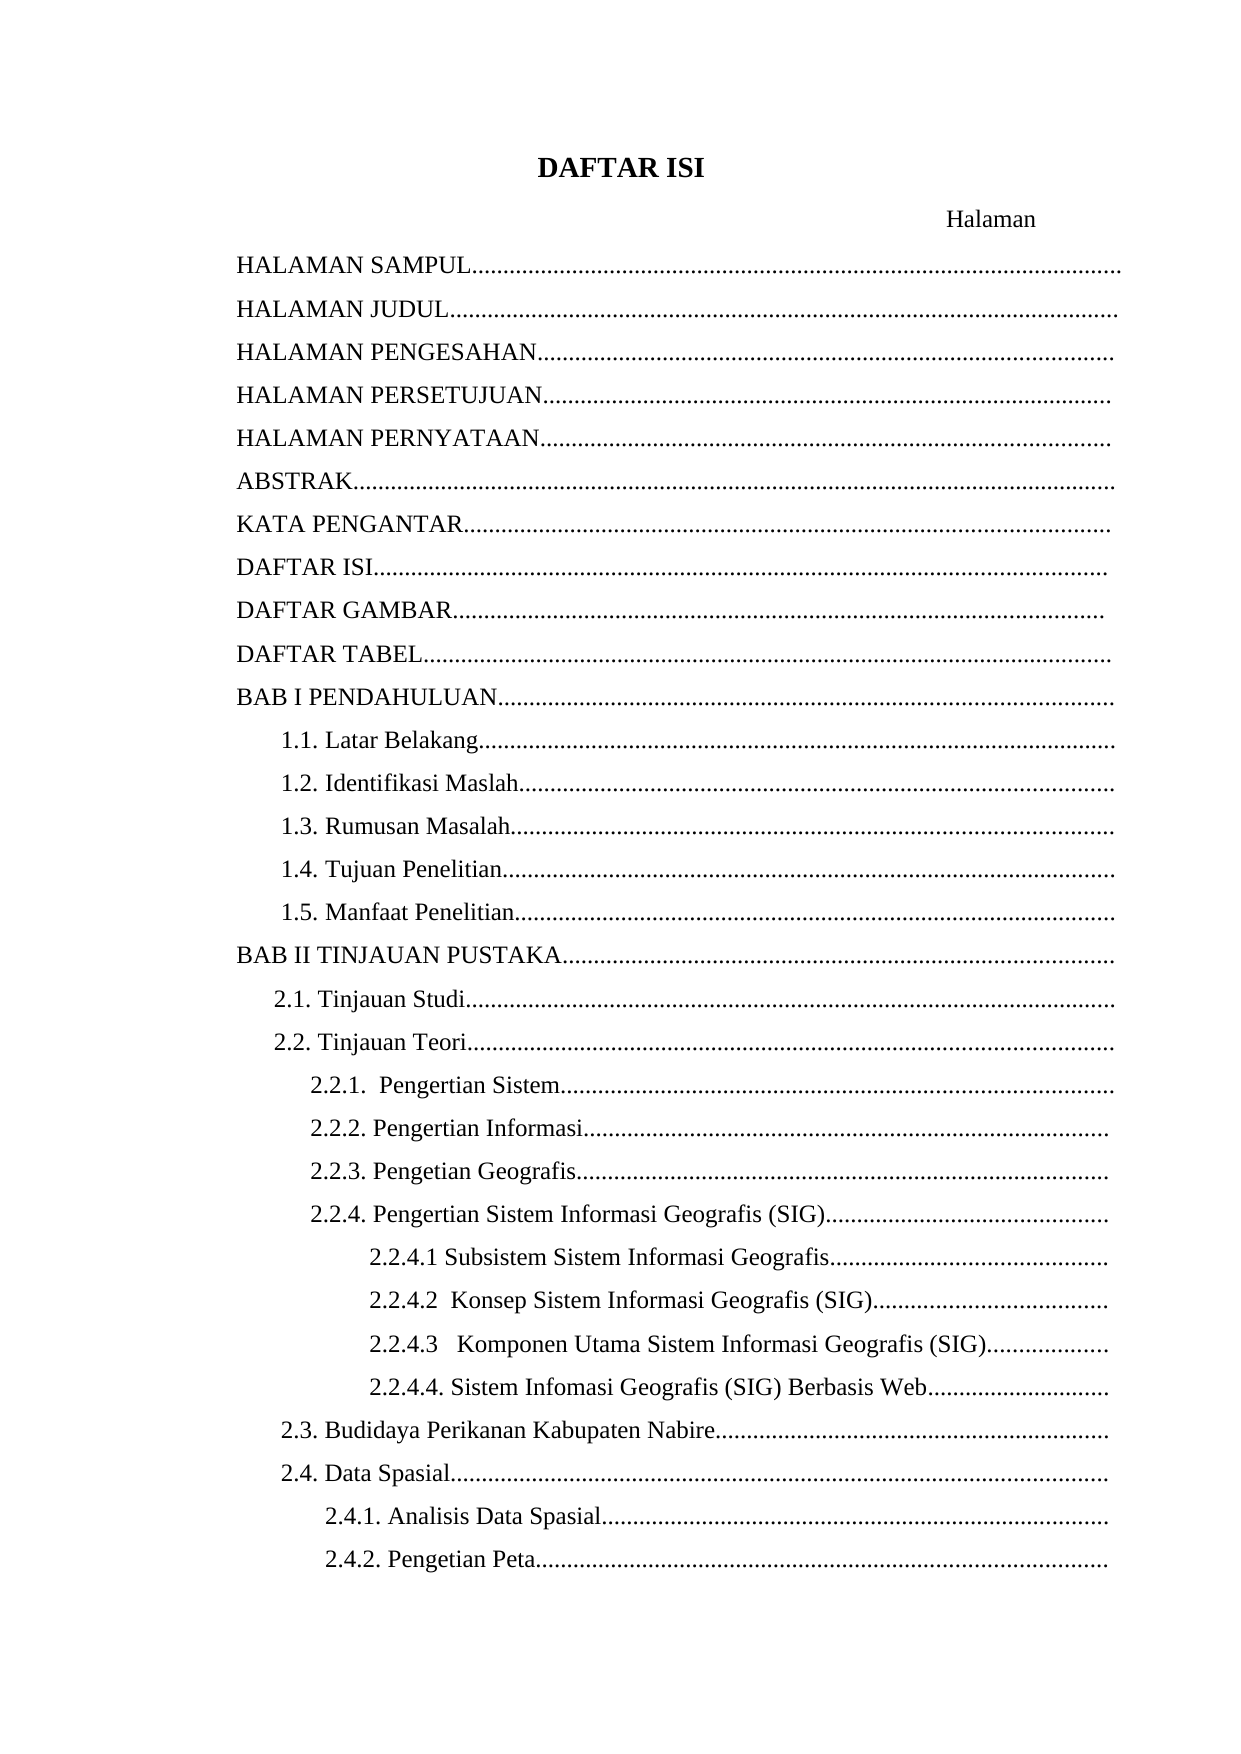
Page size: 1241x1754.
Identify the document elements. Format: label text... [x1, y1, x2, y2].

text KATA PENGANTAR vi [236, 509, 1063, 538]
list 2.2.3. Pengetian Geografis 11 [310, 1156, 1063, 1185]
list 2.2. Tinjauan Teori 9 [274, 1027, 1063, 1056]
list 2.2.4.2 Konsep Sistem Informasi Geografis (SIG) 12 [325, 1286, 1063, 1314]
text HALAMAN SAMPUL [236, 251, 1063, 279]
list BAB II TINJAUAN PUSTAKA 7 [236, 941, 1063, 969]
text HALAMAN PERSETUJUAN iii [236, 380, 1063, 409]
list Rumusan Masalah 4 [281, 811, 1063, 840]
list 2.4. Data Spasial 24 [281, 1458, 1063, 1487]
text DAFTAR ISI vii [236, 552, 1063, 581]
list 2.1. Tinjauan Studi 7 [274, 984, 1063, 1012]
text HALAMAN JUDUL i [236, 294, 1063, 322]
list 2.2.1. Pengertian Sistem 9 [310, 1070, 1063, 1099]
text HALAMAN PERNYATAAN iv [236, 423, 1063, 452]
text DAFTAR TABEL ix [236, 639, 1063, 667]
text ABSTRAK v [236, 466, 1063, 495]
list 2.2.4.4. Sistem Infomasi Geografis (SIG) Berbasis Web 16 [325, 1372, 1063, 1401]
list 2.2.2. Pengertian Informasi 10 [310, 1113, 1063, 1142]
list 2.4.1. Analisis Data Spasial 26 [325, 1501, 1063, 1530]
text HALAMAN PENGESAHAN ii [236, 337, 1063, 366]
list Tujuan Penelitian 4 [281, 854, 1063, 883]
list 2.2.4.1 Subsistem Sistem Informasi Geografis 11 [325, 1242, 1063, 1271]
list 2.2.4. Pengertian Sistem Informasi Geografis (SIG) 10 [310, 1199, 1063, 1228]
list Latar Belakang 1 [281, 725, 1063, 754]
list Identifikasi Maslah 3 [281, 768, 1063, 797]
list 2.3. Budidaya Perikanan Kabupaten Nabire 18 [281, 1415, 1063, 1444]
text DAFTAR GAMBAR viii [236, 596, 1063, 624]
list 2.4.2. Pengetian Peta 27 [325, 1544, 1063, 1573]
text BAB I PENDAHULUAN 1 [236, 682, 1063, 711]
list 2.2.4.3 Komponen Utama Sistem Informasi Geografis (SIG) 14 [325, 1329, 1063, 1357]
text DAFTAR ISI Halaman [536, 150, 1063, 234]
list Manfaat Penelitian 6 [281, 897, 1063, 926]
